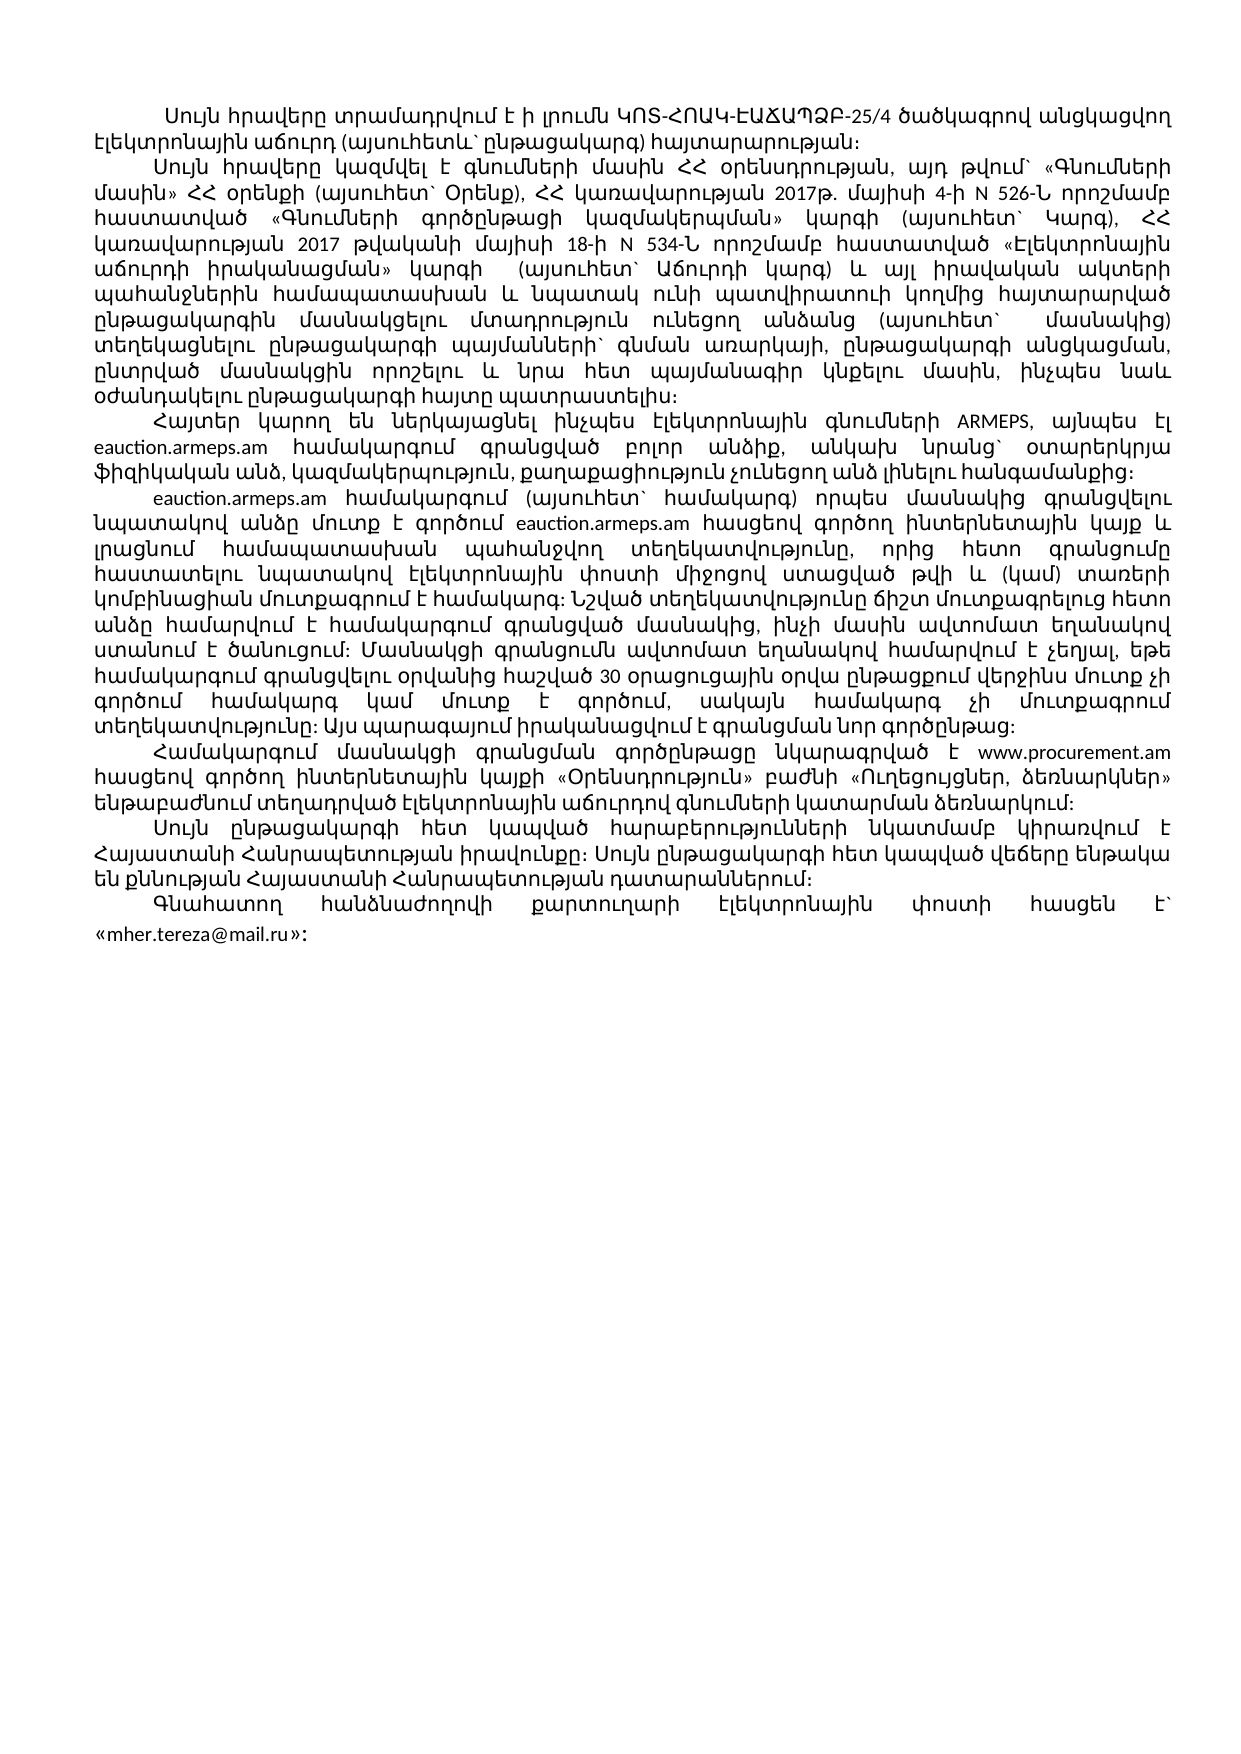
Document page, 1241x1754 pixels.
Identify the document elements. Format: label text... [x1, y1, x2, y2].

text eauction.armeps.am համակարգում (այսուհետ` համակարգ) որպես մասնակից գրանցվելու նպատակով անձը մուտք է գործում eauction.armeps.am հասցեով գործող ինտերնետային կայք և լրացնում համապատասխան պահանջվող տեղեկատվությունը, որից հետո գրանցումը հաստատելու նպատակով էլեկտրոնային փոստի միջոցով ստացված թվի և (կամ) տառերի կոմբինացիան մուտքագրում է համակարգ: Նշված տեղեկատվությունը ճիշտ մուտքագրելուց հետո անձը համարվում է համակարգում գրանցված մասնակից, ինչի մասին ավտոմատ եղանակով ստանում է ծանուցում: Մասնակցի գրանցումն ավտոմատ եղանակով համարվում է չեղյալ, եթե համակարգում գրանցվելու օրվանից հաշված 30 օրացուցային օրվա ընթացքում վերջինս մուտք չի գործում համակարգ կամ մուտք է գործում, սակայն համակարգ չի մուտքագրում տեղեկատվությունը: Այս պարագայում իրականացվում է գրանցման նոր գործընթաց: [94, 485, 1171, 739]
text Հայտեր կարող են ներկայացնել ինչպես էլեկտրոնային գնումների ARMEPS, այնպես էլ eauction.armeps.am համակարգում գրանցված բոլոր անձիք, անկախ նրանց` օտարերկրյա ֆիզիկական անձ, կազմակերպություն, քաղաքացիություն չունեցող անձ լինելու հանգամանքից։ [94, 409, 1171, 485]
text Սույն հրավերը կազմվել է գնումների մասին ՀՀ օրենսդրության, այդ թվում` «Գնումների մասին» ՀՀ օրենքի (այսուհետ` Օրենք), ՀՀ կառավարության 2017թ. մայիսի 4-ի N 526-Ն որոշմամբ հաստատված «Գնումների գործընթացի կազմակերպման» կարգի (այսուհետ` Կարգ), ՀՀ կառավարության 2017 թվականի մայիսի 18-ի N 534-Ն որոշմամբ հաստատված «Էլեկտրոնային աճուրդի իրականացման» կարգի (այսուհետ` Աճուրդի կարգ) և այլ իրավական ակտերի պահանջներին համապատասխան և նպատակ ունի պատվիրատուի կողմից հայտարարված ընթացակարգին մասնակցելու մտադրություն ունեցող անձանց (այսուհետ` մասնակից) տեղեկացնելու ընթացակարգի պայմանների` գնման առարկայի, ընթացակարգի անցկացման, ընտրված մասնակցին որոշելու և նրա հետ պայմանագիր կնքելու մասին, ինչպես նաև օժանդակելու ընթացակարգի հայտը պատրաստելիս։ [94, 154, 1171, 409]
text Սույն ընթացակարգի հետ կապված հարաբերությունների նկատմամբ կիրառվում է Հայաստանի Հանրապետության իրավունքը։ Սույն ընթացակարգի հետ կապված վեճերը ենթակա են քննության Հայաստանի Հանրապետության դատարաններում։ [94, 815, 1171, 892]
text Սույն հրավերը տրամադրվում է ի լրումն ԿՈՏ-ՀՈԱԿ-ԷԱՃԱՊՁԲ-25/4 ծածկագրով անցկացվող էլեկտրոնային աճուրդ (այսուհետև` ընթացակարգ) հայտարարության։ [94, 104, 1171, 154]
text Համակարգում մասնակցի գրանցման գործընթացը նկարագրված է www.procurement.am հասցեով գործող ինտերնետային կայքի «Օրենսդրություն» բաժնի «Ուղեցույցներ, ձեռնարկներ» ենթաբաժնում տեղադրված էլեկտրոնային աճուրդով գնումների կատարման ձեռնարկում: [94, 739, 1171, 815]
text Գնահատող հանձնաժողովի քարտուղարի էլեկտրոնային փոստի հասցեն է` «mher.tereza@mail.ru»: [94, 892, 1171, 948]
